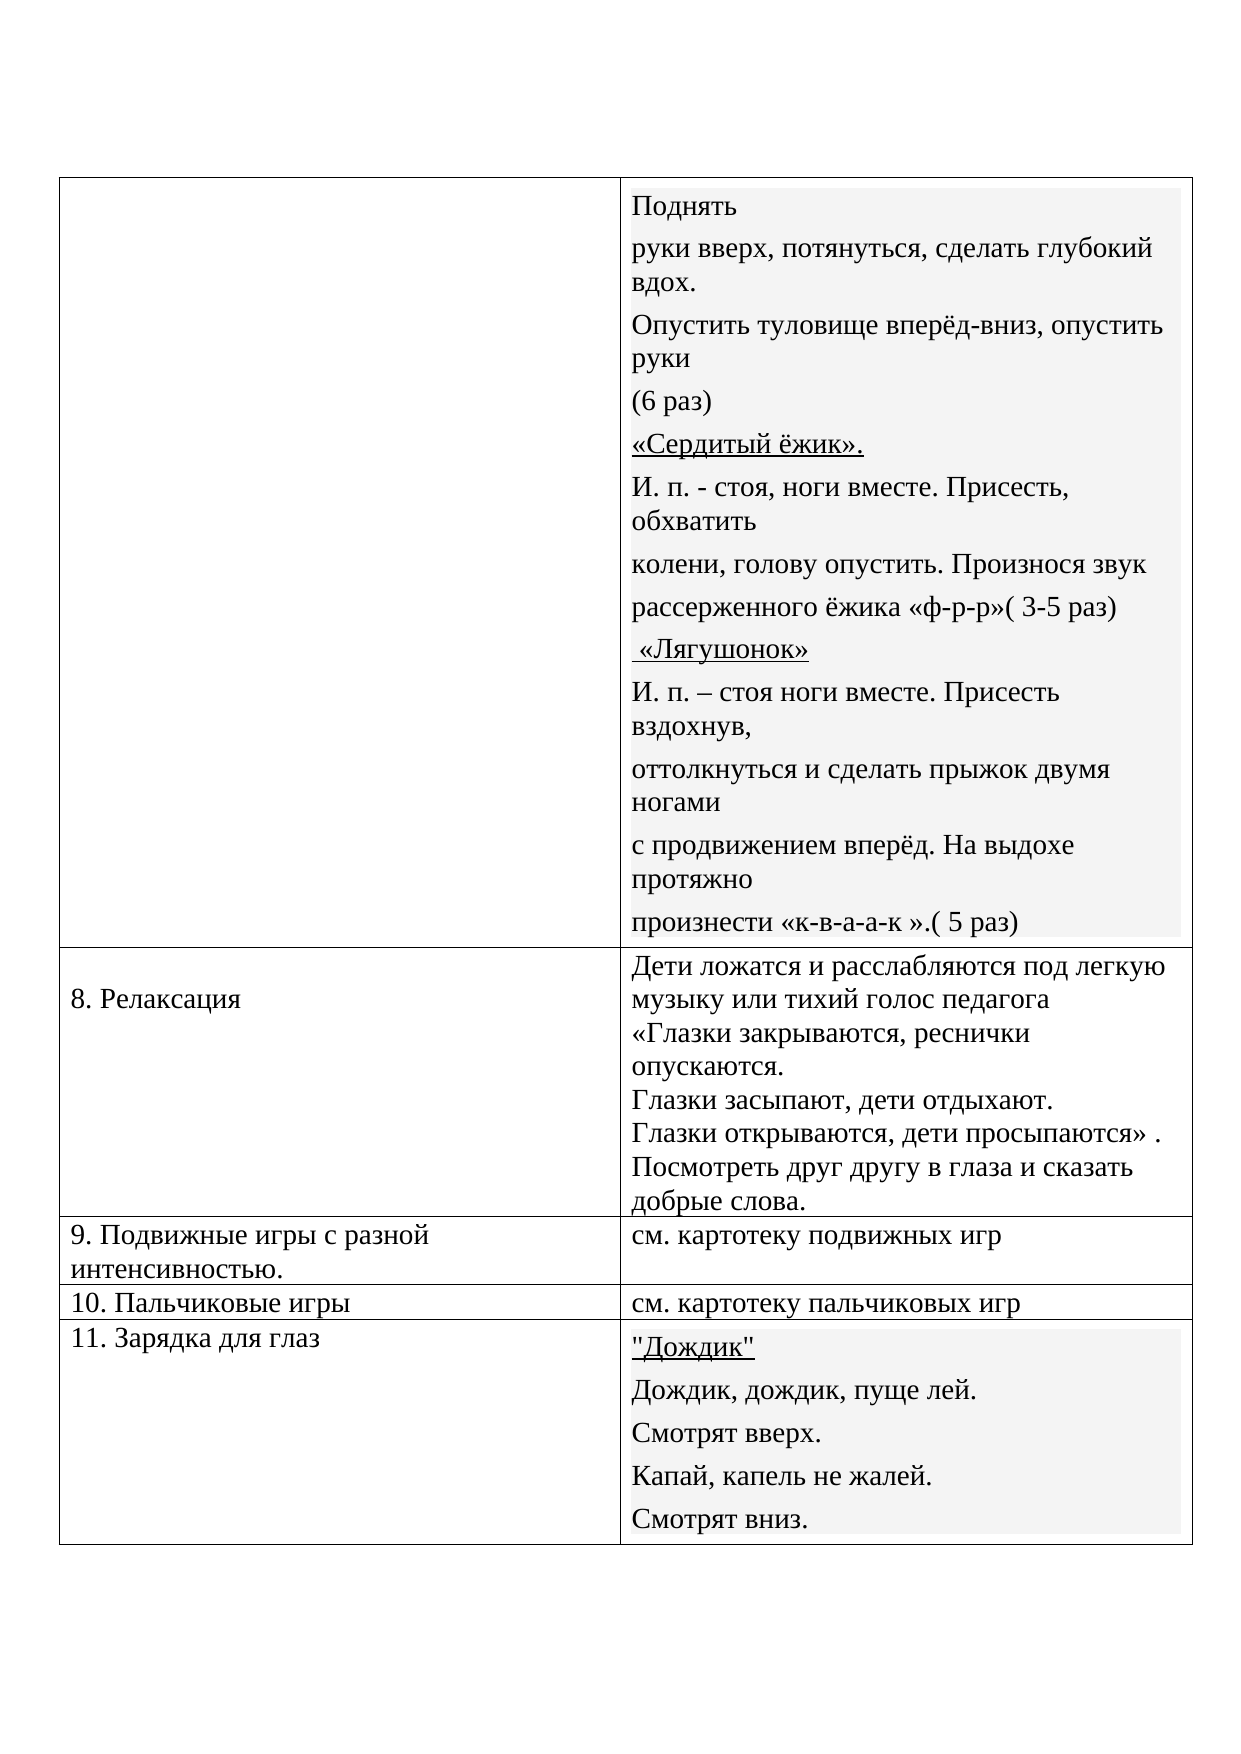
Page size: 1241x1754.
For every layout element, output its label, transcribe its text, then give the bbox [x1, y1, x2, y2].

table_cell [60, 178, 620, 947]
table_cell см. картотеку подвижных игр [621, 1217, 1192, 1284]
table_cell 10. Пальчиковые игры [60, 1285, 620, 1319]
table_cell 9. Подвижные игры с разной интенсивностью. [60, 1217, 620, 1284]
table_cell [60, 1320, 620, 1544]
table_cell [621, 1320, 1192, 1544]
table_cell Дети ложатся и расслабляются под легкую музыку или тихий голос педагога «Глазки закрываются, реснички опускаются. Глазки засыпают, дети отдыхают. Глазки открываются, дети просыпаются» . Посмотреть друг другу в глаза и сказать добрые слова. [621, 948, 1192, 1216]
table_cell 8. Релаксация [60, 948, 620, 1216]
table_cell см. картотеку пальчиковых игр [621, 1285, 1192, 1319]
